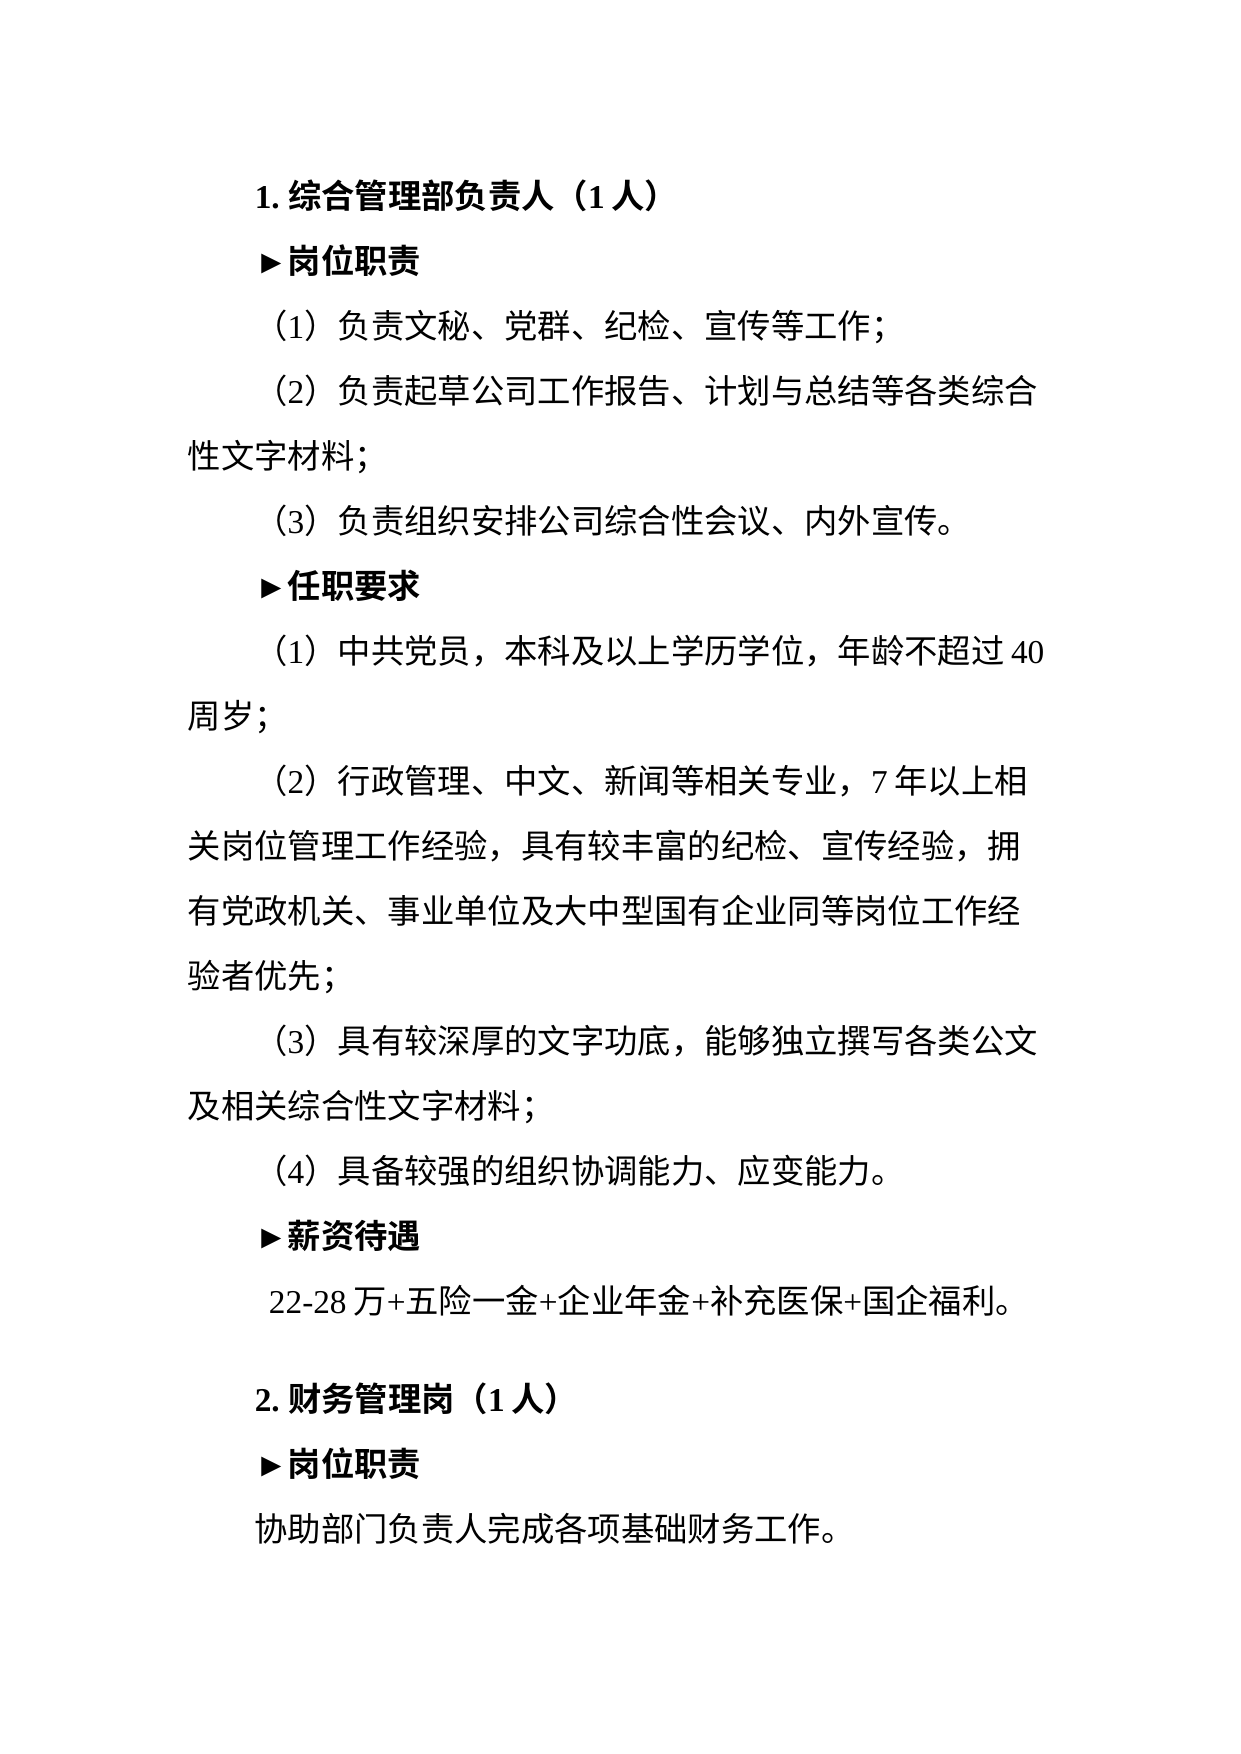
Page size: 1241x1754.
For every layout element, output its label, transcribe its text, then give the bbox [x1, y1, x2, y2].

text （4）具备较强的组织协调能力、应变能力。 [187, 1137, 1053, 1202]
text （3）具有较深厚的文字功底，能够独立撰写各类公文及相关综合性文字材料； [187, 1007, 1053, 1137]
text ►任职要求 [187, 552, 1053, 617]
text （2）行政管理、中文、新闻等相关专业，7年以上相关岗位管理工作经验，具有较丰富的纪检、宣传经验，拥有党政机关、事业单位及大中型国有企业同等岗位工作经验者优先； [187, 747, 1053, 1007]
list 综合管理部负责人（1人） [187, 162, 1053, 227]
text ►薪资待遇 [187, 1202, 1053, 1267]
text （1）负责文秘、党群、纪检、宣传等工作； [187, 292, 1053, 357]
text （2）负责起草公司工作报告、计划与总结等各类综合性文字材料； [187, 357, 1053, 487]
text ►岗位职责 [187, 227, 1053, 292]
text 22-28万+五险一金+企业年金+补充医保+国企福利。 [187, 1267, 1053, 1332]
text 协助部门负责人完成各项基础财务工作。 [187, 1494, 1053, 1559]
text （3）负责组织安排公司综合性会议、内外宣传。 [187, 487, 1053, 552]
text 2. 财务管理岗（1人） [187, 1364, 1053, 1429]
text ►岗位职责 [187, 1429, 1053, 1494]
text （1）中共党员，本科及以上学历学位，年龄不超过40周岁； [187, 617, 1053, 747]
